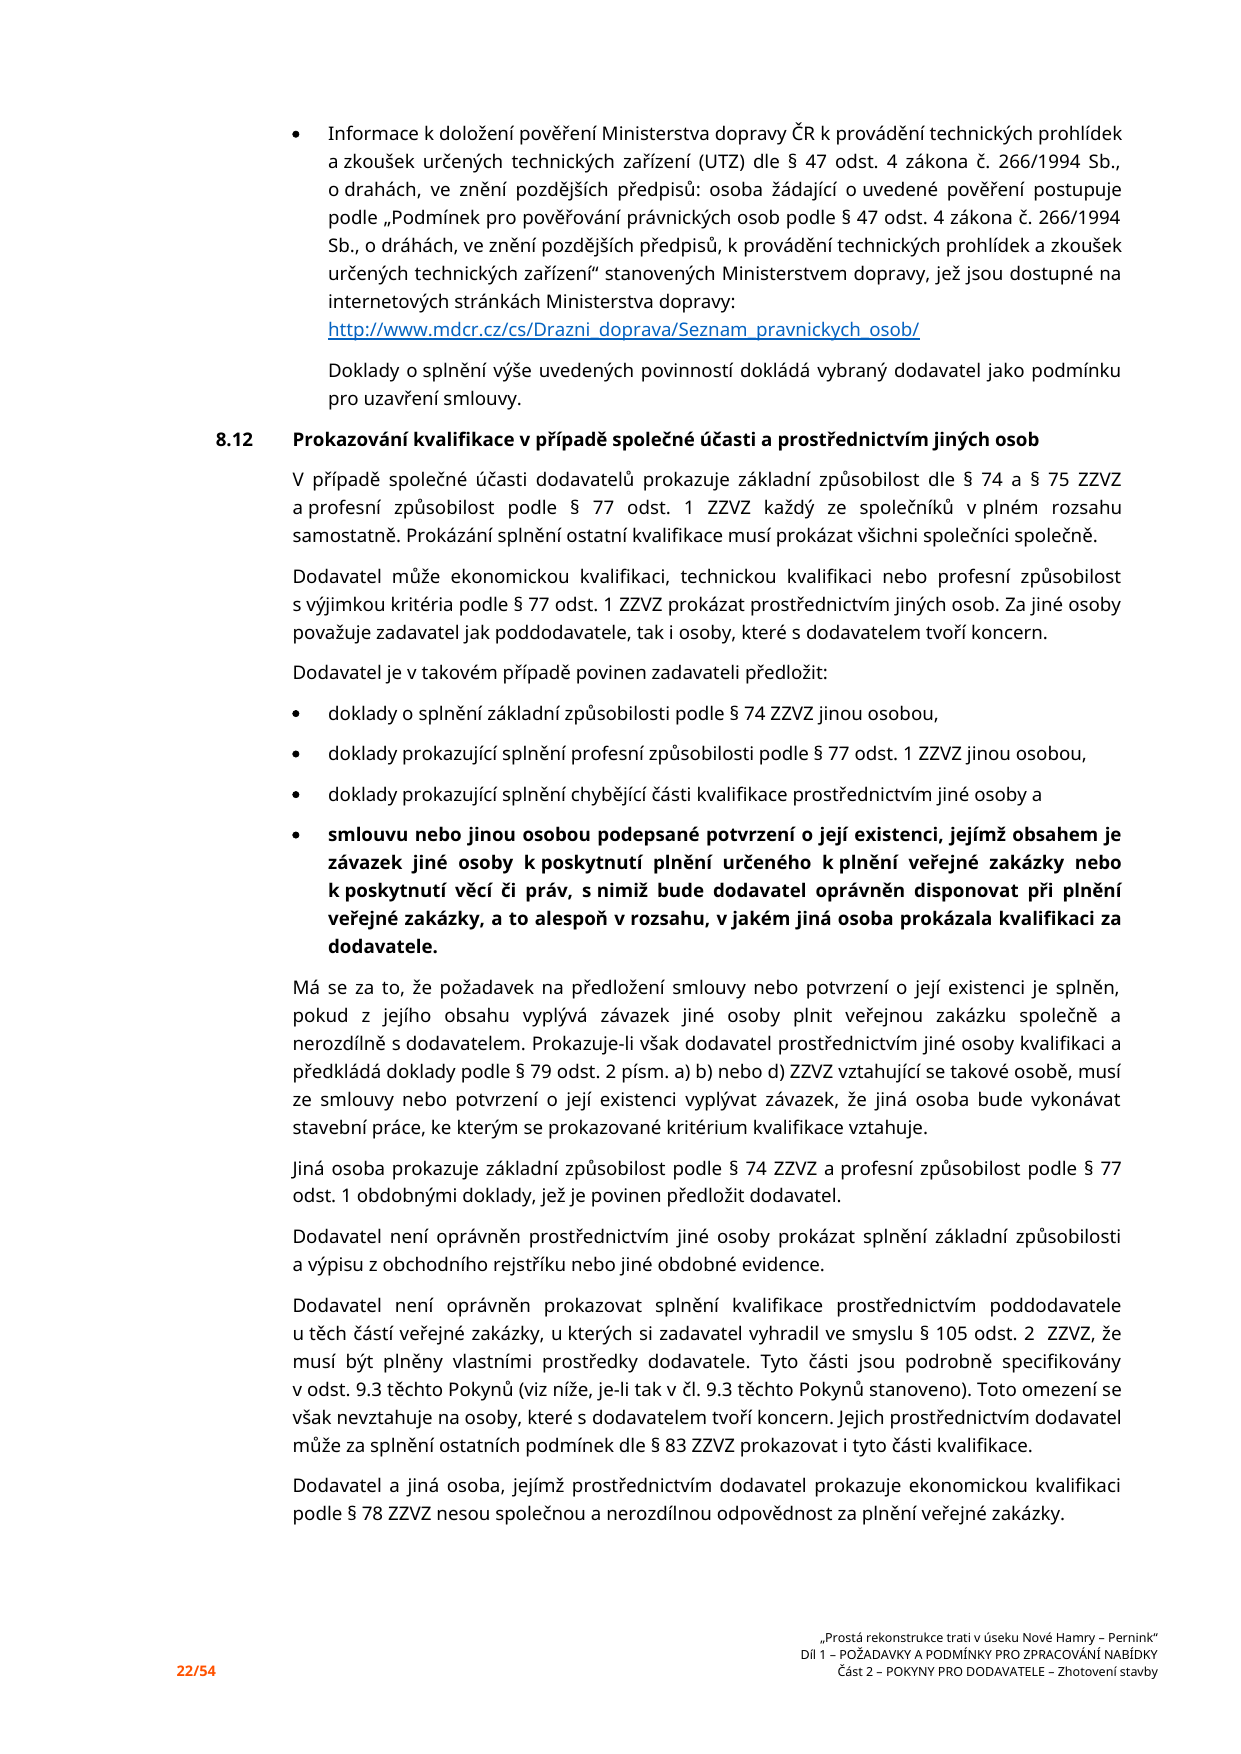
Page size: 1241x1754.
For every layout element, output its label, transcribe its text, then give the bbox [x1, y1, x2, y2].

text Dodavatel není oprávněn prokazovat splnění kvalifikace prostřednictvím poddodavatele u těch částí veřejné zakázky, u kterých si zadavatel vyhradil ve smyslu § 105 odst. 2 ZZVZ, že musí být plněny vlastními prostředky dodavatele. Tyto části jsou podrobně specifikovány v odst. 9.3 těchto Pokynů (viz níže, je-li tak v čl. 9.3 těchto Pokynů stanoveno). Toto omezení se však nevztahuje na osoby, které s dodavatelem tvoří koncern. Jejich prostřednictvím dodavatel může za splnění ostatních podmínek dle § 83 ZZVZ prokazovat i tyto části kvalifikace. [292, 1292, 1122, 1457]
text doklady prokazující splnění profesní způsobilosti podle § 77 odst. 1 ZZVZ jinou osobou, [292, 741, 1122, 766]
text Dodavatel není oprávněn prostřednictvím jiné osoby prokázat splnění základní způsobilosti a výpisu z obchodního rejstříku nebo jiné obdobné evidence. [292, 1223, 1122, 1277]
text Dodavatel je v takovém případě povinen zadavateli předložit: [292, 659, 1122, 685]
text Prokazování kvalifikace v případě společné účasti a prostřednictvím jiných osob [216, 426, 1122, 451]
text doklady prokazující splnění chybějící části kvalifikace prostřednictvím jiné osoby a [292, 781, 1122, 807]
text Dodavatel může ekonomickou kvalifikaci, technickou kvalifikaci nebo profesní způsobilost s výjimkou kritéria podle § 77 odst. 1 ZZVZ prokázat prostřednictvím jiných osob. Za jiné osoby považuje zadavatel jak poddodavatele, tak i osoby, které s dodavatelem tvoří koncern. [292, 563, 1122, 644]
text http://www.mdcr.cz/cs/Drazni_doprava/Seznam_pravnickych_osob/ [328, 317, 1122, 342]
text Dodavatel a jiná osoba, jejímž prostřednictvím dodavatel prokazuje ekonomickou kvalifikaci podle § 78 ZZVZ nesou společnou a nerozdílnou odpovědnost za plnění veřejné zakázky. [292, 1472, 1122, 1526]
text Doklady o splnění výše uvedených povinností dokládá vybraný dodavatel jako podmínku pro uzavření smlouvy. [328, 357, 1122, 411]
text smlouvu nebo jinou osobou podepsané potvrzení o její existenci, jejímž obsahem je závazek jiné osoby k poskytnutí plnění určeného k plnění veřejné zakázky nebo k poskytnutí věcí či práv, s nimiž bude dodavatel oprávněn disponovat při plnění veřejné zakázky, a to alespoň v rozsahu, v jakém jiná osoba prokázala kvalifikaci za dodavatele. [292, 822, 1122, 959]
text Má se za to, že požadavek na předložení smlouvy nebo potvrzení o její existenci je splněn, pokud z jejího obsahu vyplývá závazek jiné osoby plnit veřejnou zakázku společně a nerozdílně s dodavatelem. Prokazuje-li však dodavatel prostřednictvím jiné osoby kvalifikaci a předkládá doklady podle § 79 odst. 2 písm. a) b) nebo d) ZZVZ vztahující se takové osobě, musí ze smlouvy nebo potvrzení o její existenci vyplývat závazek, že jiná osoba bude vykonávat stavební práce, ke kterým se prokazované kritérium kvalifikace vztahuje. [292, 974, 1122, 1140]
text Informace k doložení pověření Ministerstva dopravy ČR k provádění technických prohlídek a zkoušek určených technických zařízení (UTZ) dle § 47 odst. 4 zákona č. 266/1994 Sb., o drahách, ve znění pozdějších předpisů: osoba žádající o uvedené pověření postupuje podle „Podmínek pro pověřování právnických osob podle § 47 odst. 4 zákona č. 266/1994 Sb., o dráhách, ve znění pozdějších předpisů, k provádění technických prohlídek a zkoušek určených technických zařízení“ stanovených Ministerstvem dopravy, jež jsou dostupné na internetových stránkách Ministerstva dopravy: [292, 121, 1122, 314]
text Jiná osoba prokazuje základní způsobilost podle § 74 ZZVZ a profesní způsobilost podle § 77 odst. 1 obdobnými doklady, jež je povinen předložit dodavatel. [292, 1155, 1122, 1208]
text V případě společné účasti dodavatelů prokazuje základní způsobilost dle § 74 a § 75 ZZVZ a profesní způsobilost podle § 77 odst. 1 ZZVZ každý ze společníků v plném rozsahu samostatně. Prokázání splnění ostatní kvalifikace musí prokázat všichni společníci společně. [292, 466, 1122, 548]
text doklady o splnění základní způsobilosti podle § 74 ZZVZ jinou osobou, [292, 700, 1122, 726]
